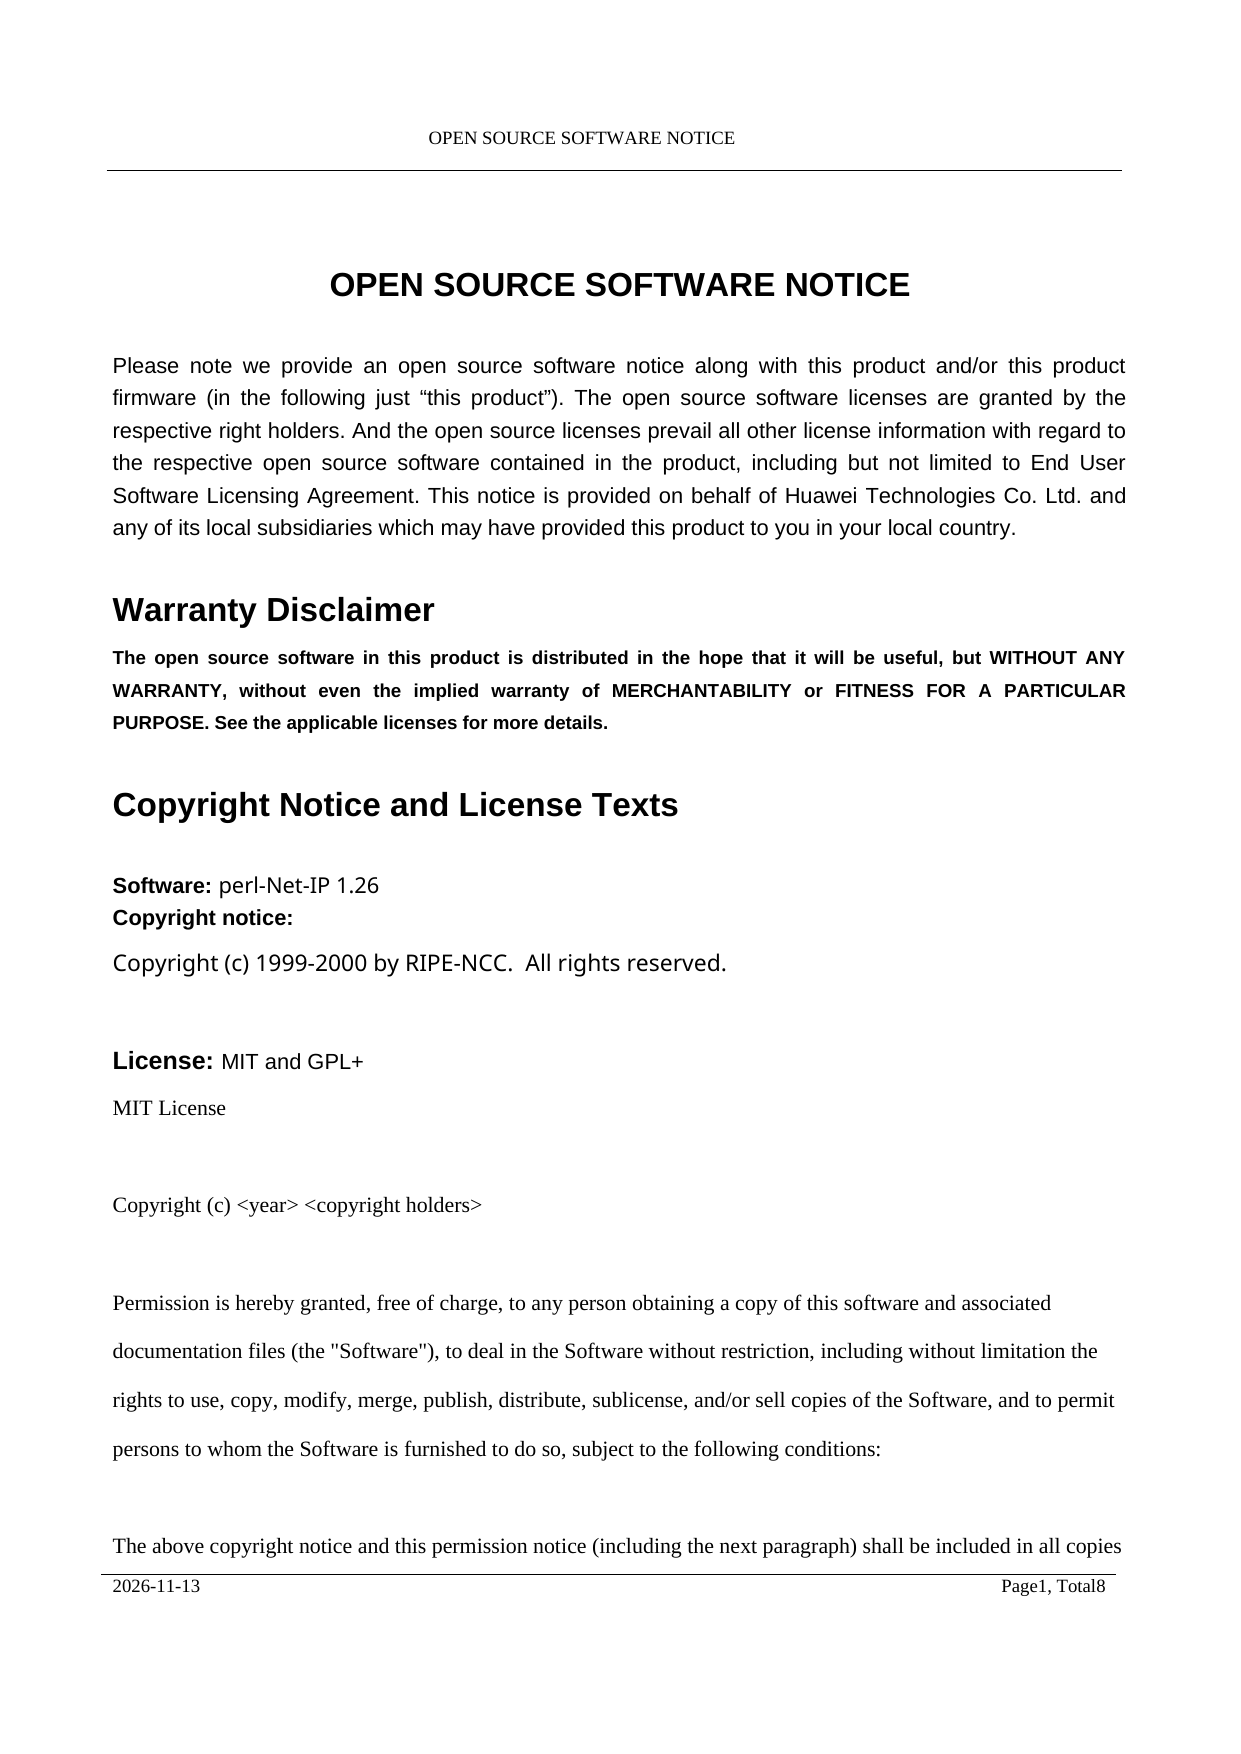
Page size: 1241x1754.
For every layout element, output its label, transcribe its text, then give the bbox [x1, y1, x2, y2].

text OPEN SOURCE SOFTWARE NOTICE [112, 251, 1128, 316]
text Warranty Disclaimer [112, 576, 1128, 641]
text Copyright notice: [112, 901, 1128, 934]
text Copyright Notice and License Texts [112, 771, 1128, 836]
text Please note we provide an open source software notice along with this product and/or this product firmware (in the following just “this product”). The open source software licenses are granted by the respective right holders. And the open source licenses prevail all other license information with regard to the respective open source software contained in the product, including but not limited to End User Software Licensing Agreement. This notice is provided on behalf of Huawei Technologies Co. Ltd. and any of its local subsidiaries which may have provided this product to you in your local country. [112, 349, 1128, 544]
text Copyright (c) 1999-2000 by RIPE-NCC. All rights reserved. [112, 947, 1128, 1028]
text Software: perl-Net-IP 1.26 [112, 869, 1128, 901]
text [112, 1091, 1128, 1562]
text License: MIT and GPL+ [112, 1044, 1128, 1077]
text The open source software in this product is distributed in the hope that it will be useful, but WITHOUT ANY WARRANTY, without even the implied warranty of MERCHANTABILITY or FITNESS FOR A PARTICULAR PURPOSE. See the applicable licenses for more details. [112, 641, 1128, 739]
